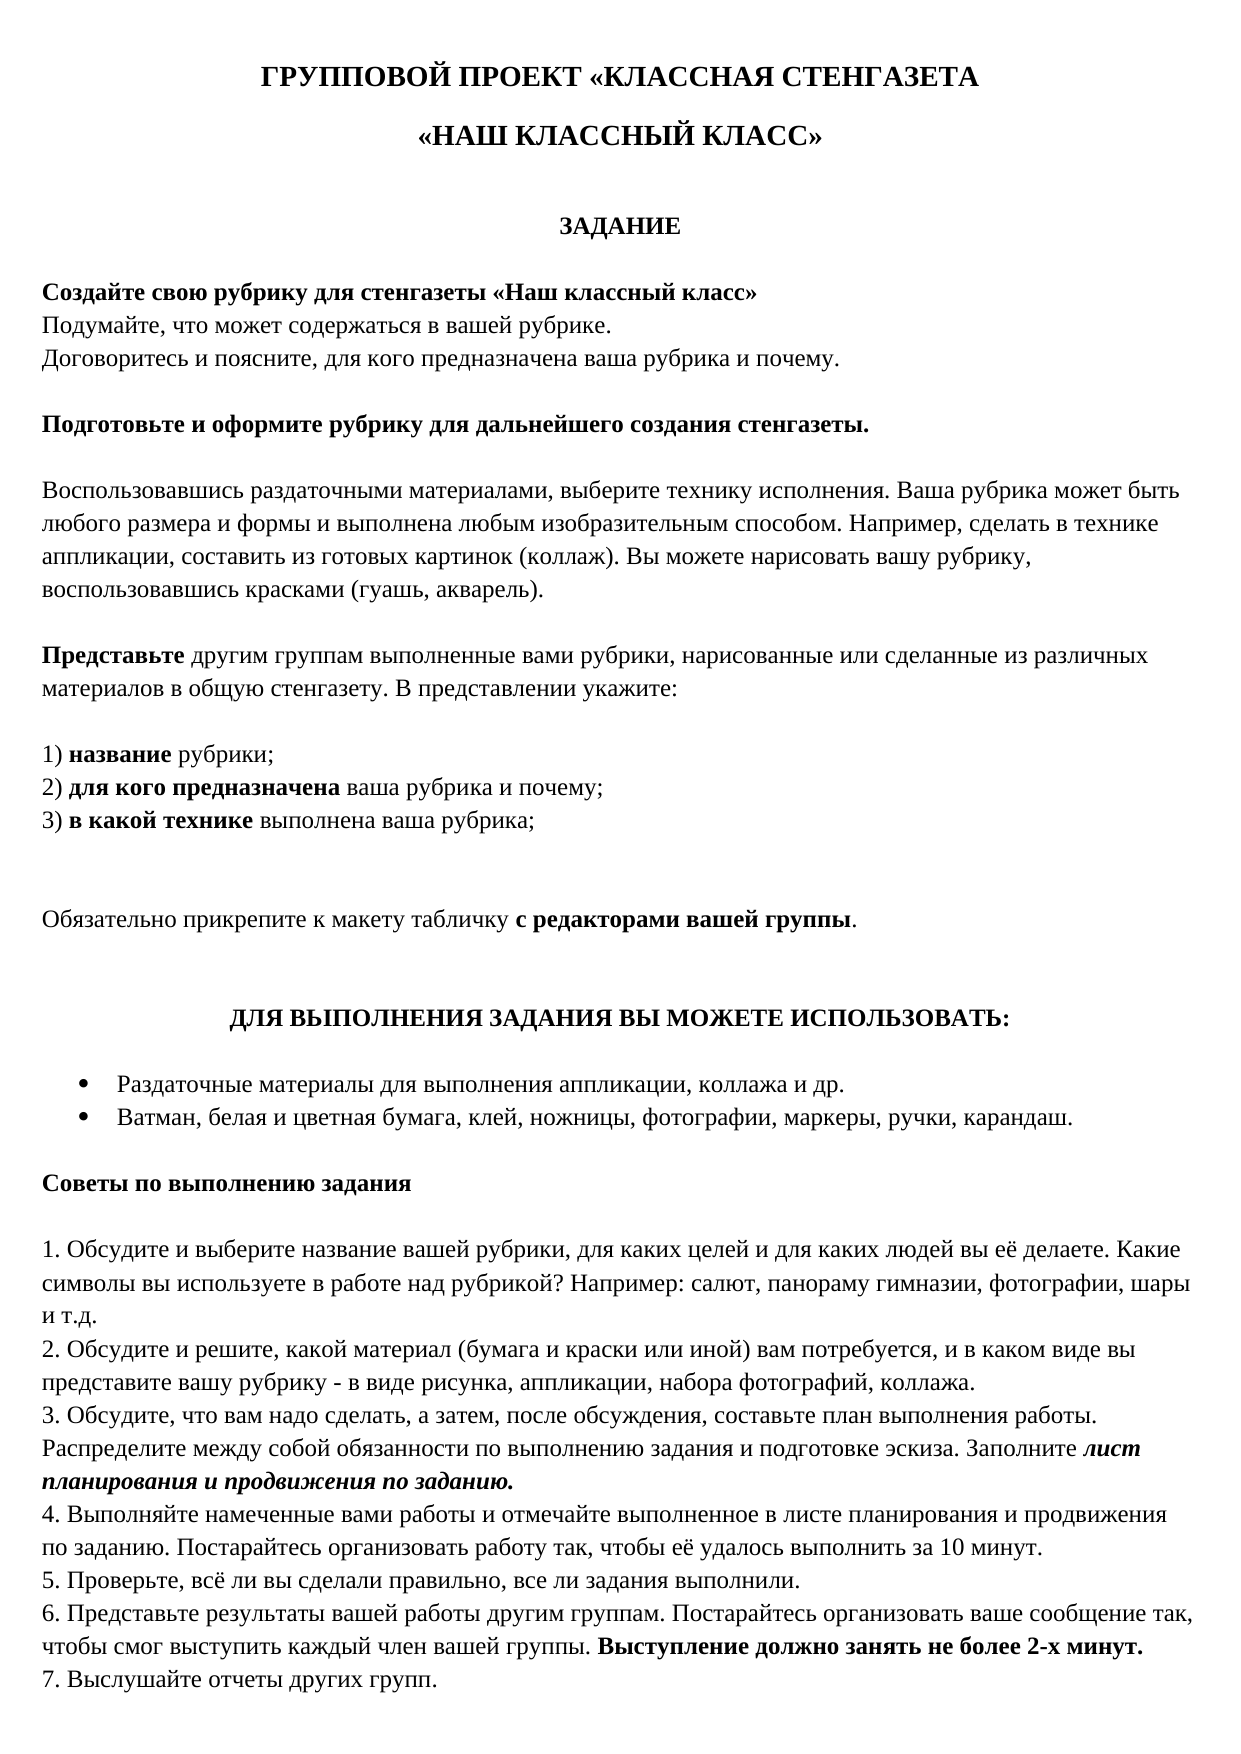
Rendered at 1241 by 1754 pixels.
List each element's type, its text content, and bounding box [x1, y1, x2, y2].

text Подумайте, что может содержаться в вашей рубрике. [42, 310, 1198, 339]
text ГРУППОВОЙ ПРОЕКТ «КЛАССНАЯ СТЕНГАЗЕТА [42, 59, 1198, 93]
text 7. Выслушайте отчеты других групп. [42, 1664, 1198, 1693]
list Раздаточные материалы для выполнения аппликации, коллажа и др. [79, 1069, 1198, 1098]
text Воспользовавшись раздаточными материалами, выберите технику исполнения. Ваша рубрика может быть любого размера и формы и выполнена любым изобразительным способом. Например, сделать в технике аппликации, составить из готовых картинок (коллаж). Вы можете нарисовать вашу рубрику, воспользовавшись красками (гуашь, акварель). [42, 475, 1198, 603]
text «НАШ КЛАССНЫЙ КЛАСС» [42, 118, 1198, 152]
text 3. Обсудите, что вам надо сделать, а затем, после обсуждения, составьте план выполнения работы. [42, 1400, 1198, 1428]
text Договоритесь и поясните, для кого предназначена ваша рубрика и почему. [42, 343, 1198, 372]
text 3) в какой технике выполнена ваша рубрика; [42, 805, 1198, 834]
text ДЛЯ ВЬІПОЛНЕНИЯ ЗАДАНИЯ ВЫ МОЖЕТЕ ИСПОЛЬЗОВАТЬ: [42, 1003, 1198, 1032]
text 4. Выполняйте намеченные вами работы и отмечайте выполненное в листе планирования и продвижения по заданию. Постарайтесь организовать работу так, чтобы её удалось выполнить за 10 минут. [42, 1499, 1198, 1561]
text 5. Проверьте, всё ли вы сделали правильно, все ли задания выполнили. [42, 1565, 1198, 1593]
list Ватман, белая и цветная бумага, клей, ножницы, фотографии, маркеры, ручки, карандаш. [79, 1102, 1198, 1131]
text Обязательно прикрепите к макету табличку с редакторами вашей группы. [42, 904, 1198, 933]
text 1. Обсудите и выберите название вашей рубрики, для каких целей и для каких людей вы её делаете. Какие символы вы используете в работе над рубрикой? Например: салют, панораму гимназии, фотографии, шары и т.д. [42, 1234, 1198, 1329]
text 1) название рубрики; [42, 739, 1198, 768]
text ЗАДАНИЕ [42, 211, 1198, 240]
text Распределите между собой обязанности по выполнению задания и подготовке эскиза. Заполните лист планирования и продвижения по заданию. [42, 1433, 1198, 1494]
text 2. Обсудите и решите, какой материал (бумага и краски или иной) вам потребуется, и в каком виде вы представите вашу рубрику - в виде рисунка, аппликации, набора фотографий, коллажа. [42, 1334, 1198, 1395]
text Представьте другим группам выполненные вами рубрики, нарисованные или сделанные из различных материалов в общую стенгазету. В представлении укажите: [42, 640, 1198, 702]
text 6. Представьте результаты вашей работы другим группам. Постарайтесь организовать ваше сообщение так, чтобы смог выступить каждый член вашей группы. Выступление должно занять не более 2-х минут. [42, 1598, 1198, 1659]
text Создайте свою рубрику для стенгазеты «Наш классный класс» [42, 277, 1198, 306]
text Подготовьте и оформите рубрику для дальнейшего создания стенгазеты. [42, 409, 1198, 438]
text 2) для кого предназначена ваша рубрика и почему; [42, 772, 1198, 801]
text Советы по выполнению задания [42, 1168, 1198, 1197]
